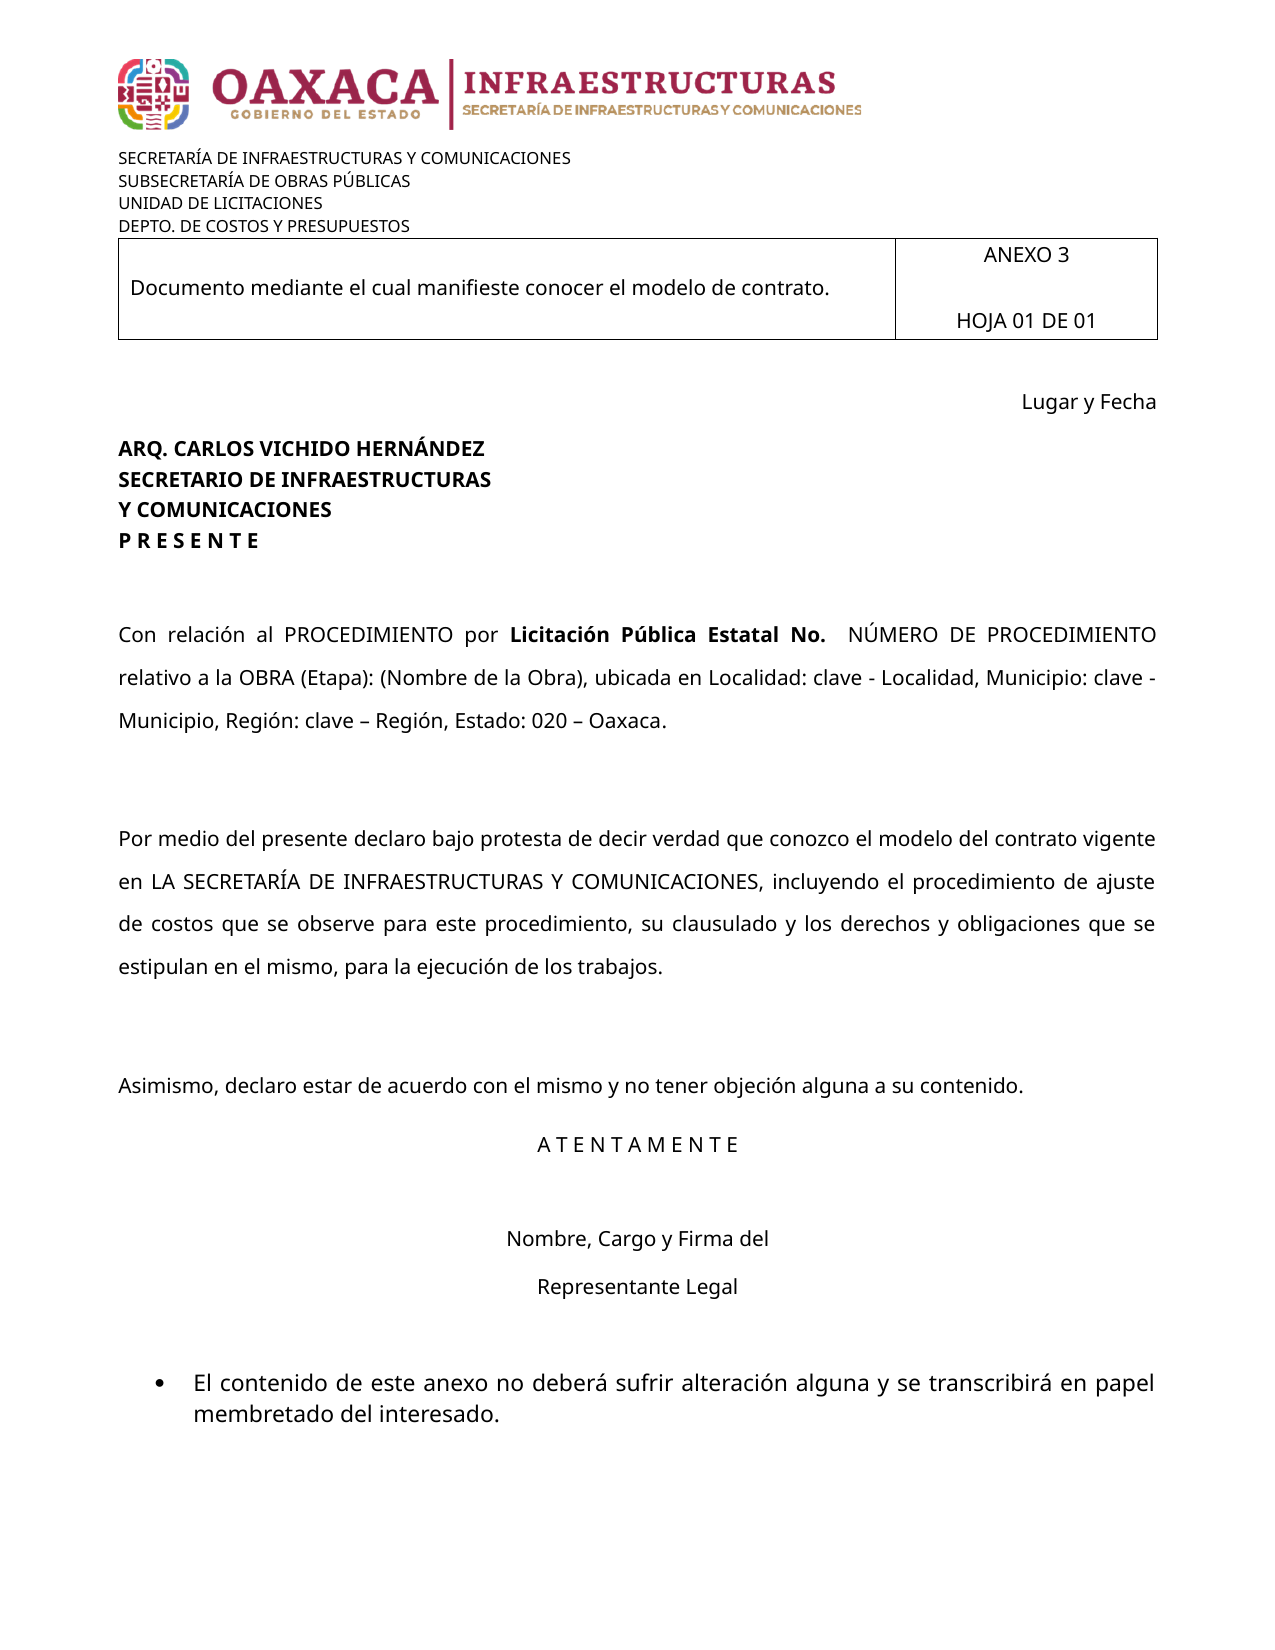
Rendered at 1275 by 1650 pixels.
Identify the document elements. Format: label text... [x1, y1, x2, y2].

text Con relación al PROCEDIMIENTO por Licitación Pública Estatal No. NÚMERO DE PROCEDIMIENTO relativo a la OBRA (Etapa): (Nombre de la Obra), ubicada en Localidad: clave - Localidad, Municipio: clave - Municipio, Región: clave – Región, Estado: 020 – Oaxaca. [118, 621, 1157, 734]
table_header ANEXO 3 HOJA 01 DE 01 [896, 239, 1157, 338]
list El contenido de este anexo no deberá sufrir alteración alguna y se transcribirá en papel membretado del interesado. [156, 1366, 1157, 1429]
text Nombre, Cargo y Firma del [118, 1224, 1157, 1253]
table_header Documento mediante el cual manifieste conocer el modelo de contrato. [119, 239, 895, 338]
text Y COMUNICACIONES [118, 495, 1157, 524]
text ARQ. CARLOS VICHIDO HERNÁNDEZ [118, 434, 1157, 463]
text SECRETARIO DE INFRAESTRUCTURAS [118, 465, 1157, 493]
text Asimismo, declaro estar de acuerdo con el mismo y no tener objeción alguna a su contenido. [118, 1071, 1157, 1099]
text A T E N T A M E N T E [118, 1130, 1157, 1158]
text Representante Legal [118, 1272, 1157, 1300]
picture [118, 59, 862, 130]
text P R E S E N T E [118, 526, 1157, 554]
text Por medio del presente declaro bajo protesta de decir verdad que conozco el modelo del contrato vigente en LA SECRETARÍA DE INFRAESTRUCTURAS Y COMUNICACIONES, incluyendo el procedimiento de ajuste de costos que se observe para este procedimiento, su clausulado y los derechos y obligaciones que se estipulan en el mismo, para la ejecución de los trabajos. [118, 824, 1157, 981]
text Lugar y Fecha [118, 387, 1157, 415]
